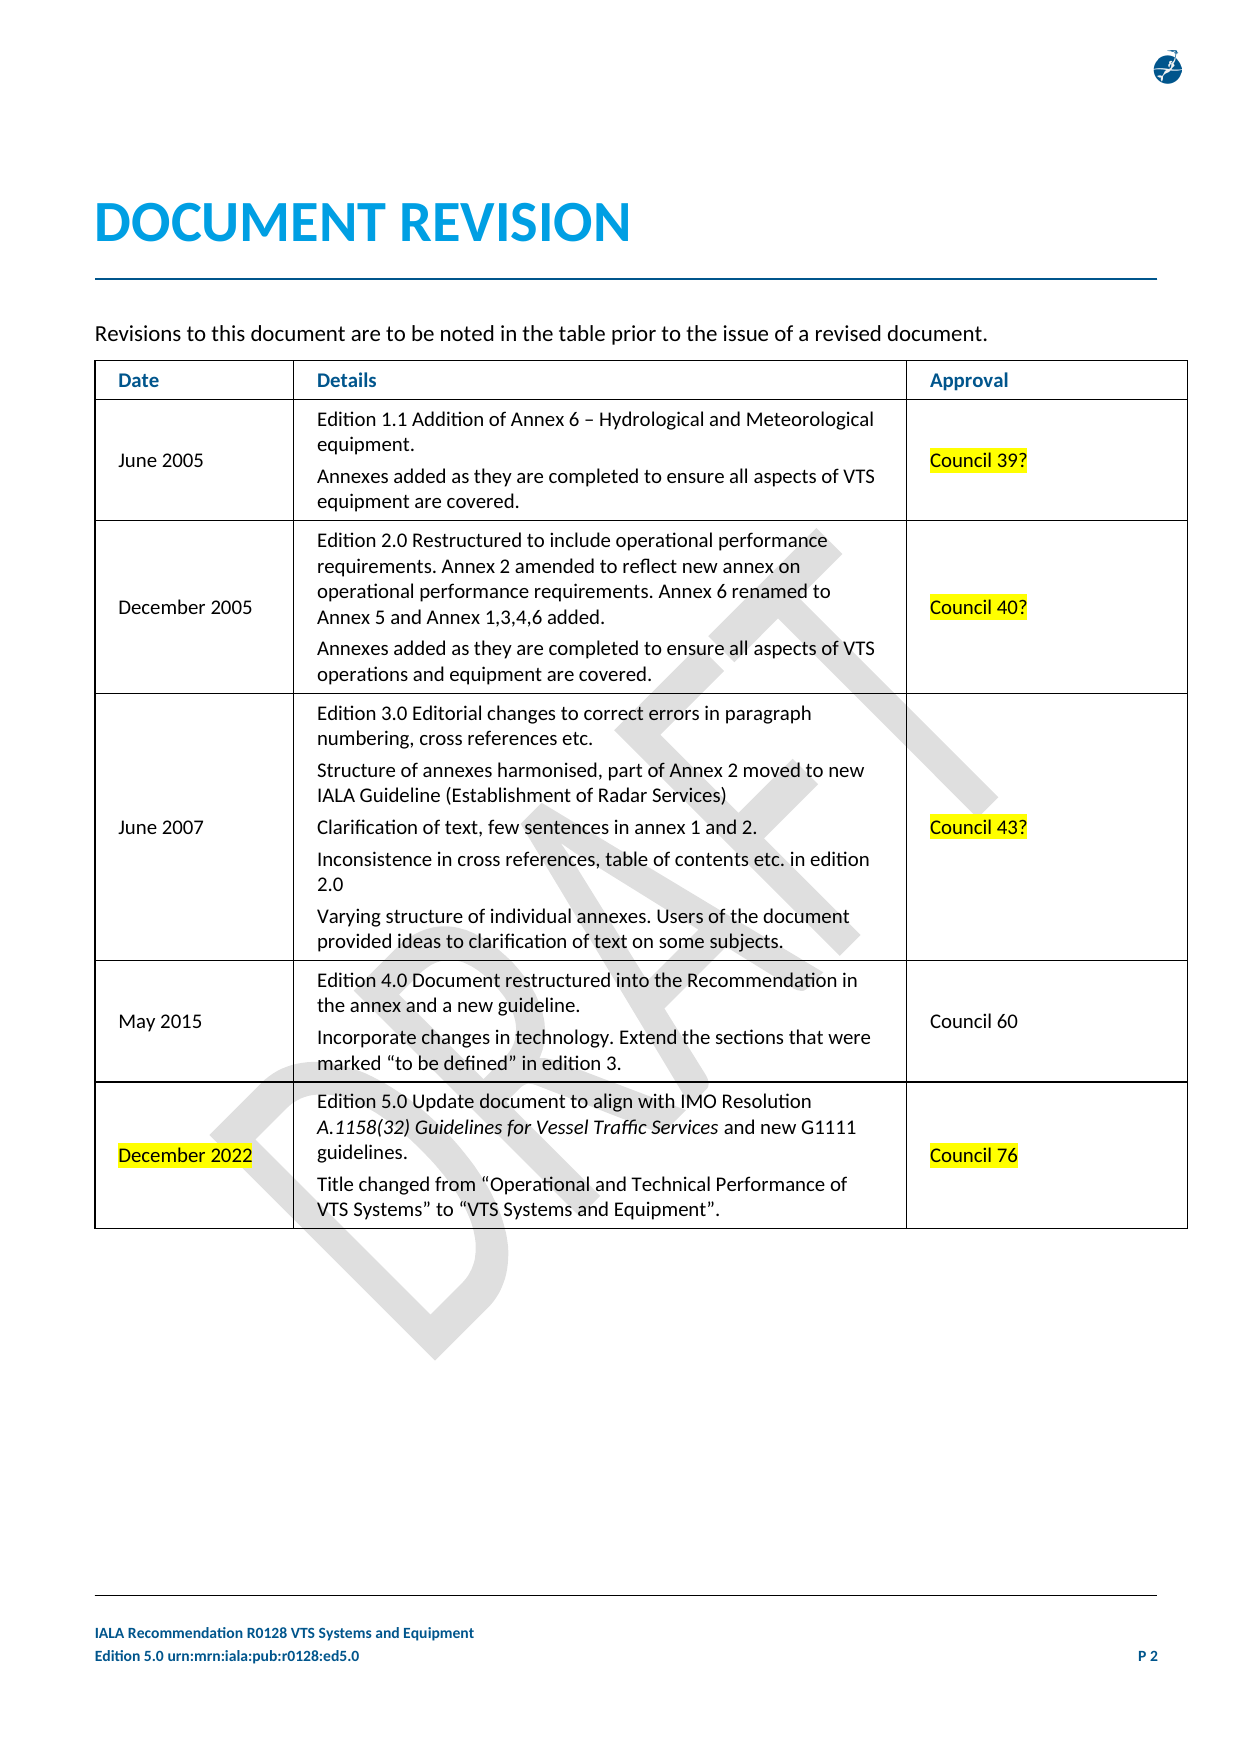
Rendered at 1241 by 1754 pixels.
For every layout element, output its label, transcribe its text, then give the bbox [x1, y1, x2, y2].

table_cell Edition 1.1 Addition of Annex 6 – Hydrological and Meteorological equipment. Annexes added as they are completed to ensure all aspects of VTS equipment are covered. [294, 400, 906, 520]
table_cell Edition 4.0 Document restructured into the Recommendation in the annex and a new guideline. Incorporate changes in technology. Extend the sections that were marked “to be defined” in edition 3. [294, 961, 906, 1081]
table_header Approval [907, 361, 1187, 399]
table_cell June 2005 [96, 400, 293, 520]
table_header Details [294, 361, 906, 399]
table_cell Council 76 [907, 1083, 1187, 1228]
table_cell Council 43? [907, 694, 1187, 960]
table_cell Edition 3.0 Editorial changes to correct errors in paragraph numbering, cross references etc. Structure of annexes harmonised, part of Annex 2 moved to new IALA Guideline (Establishment of Radar Services) Clarification of text, few sentences in annex 1 and 2. Inconsistence in cross references, table of contents etc. in edition 2.0 Varying structure of individual annexes. Users of the document provided ideas to clarification of text on some subjects. [294, 694, 906, 960]
picture [1122, 0, 1241, 119]
table_cell Council 60 [907, 961, 1187, 1081]
table_cell Edition 5.0 Update document to align with IMO Resolution A.1158(32) Guidelines for Vessel Traffic Services and new G1111 guidelines. Title changed from “Operational and Technical Performance of VTS Systems” to “VTS Systems and Equipment”. [294, 1083, 906, 1228]
table_cell Council 39? [907, 400, 1187, 520]
table_cell Edition 2.0 Restructured to include operational performance requirements. Annex 2 amended to reflect new annex on operational performance requirements. Annex 6 renamed to Annex 5 and Annex 1,3,4,6 added. Annexes added as they are completed to ensure all aspects of VTS operations and equipment are covered. [294, 521, 906, 693]
table_cell May 2015 [96, 961, 293, 1081]
table_cell December 2022 [96, 1083, 293, 1228]
text Revisions to this document are to be noted in the table prior to the issue of a revised document. [94, 319, 1157, 347]
table_header Date [96, 361, 293, 399]
table_cell June 2007 [96, 694, 293, 960]
table_cell December 2005 [96, 521, 293, 693]
table_cell Council 40? [907, 521, 1187, 693]
